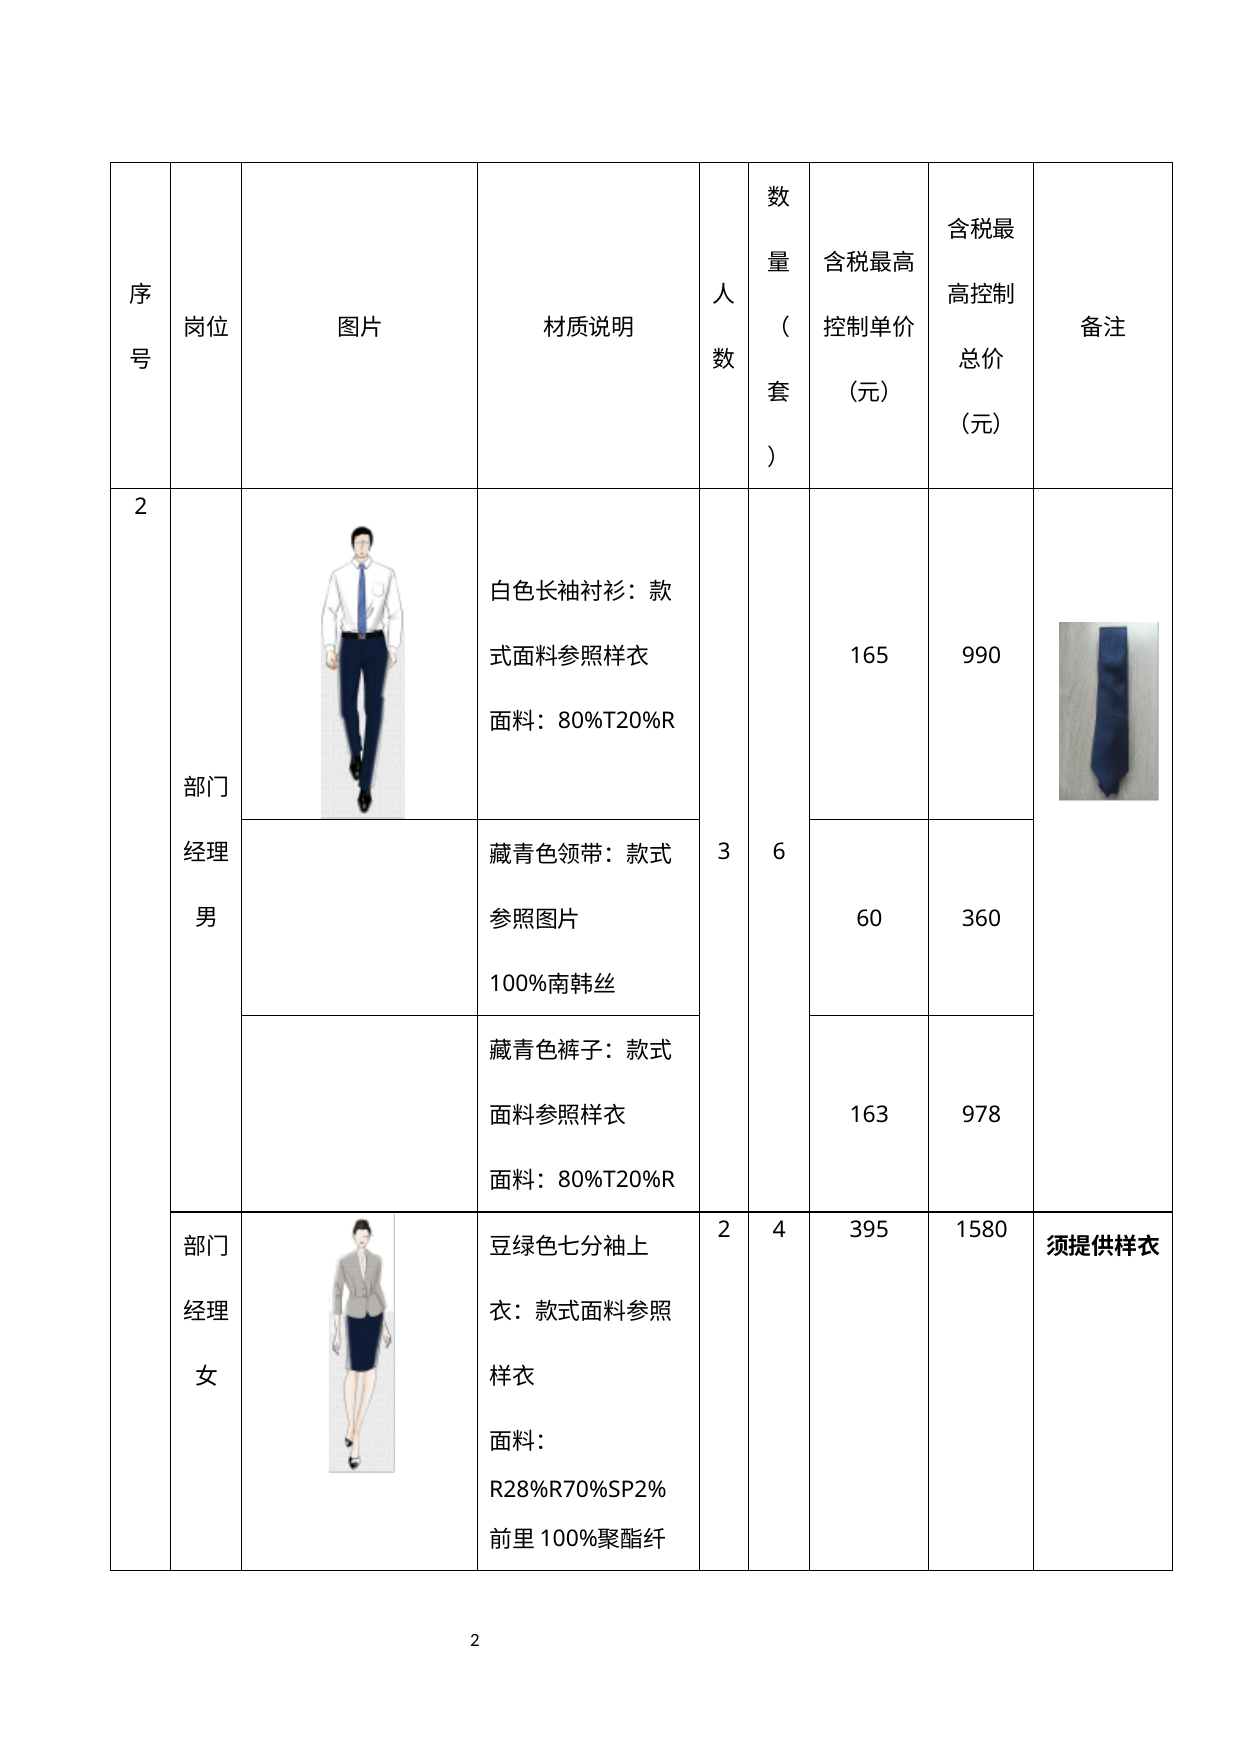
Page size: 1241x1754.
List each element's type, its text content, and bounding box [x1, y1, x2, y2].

table_cell 部门经理女 [171, 1213, 241, 1570]
table_cell 部门经理男 [171, 489, 241, 1211]
picture [1059, 622, 1160, 802]
table_cell 2 [111, 489, 170, 1570]
table_cell 4 [749, 1213, 809, 1570]
table_header 备注 [1034, 163, 1172, 488]
table_header 图片 [242, 163, 477, 488]
table_header 人数 [700, 163, 748, 488]
table_cell 白色长袖衬衫：款式面料参照样衣 面料：80%T20%R [478, 489, 699, 819]
table_cell 6 [749, 489, 809, 1211]
table_cell [1034, 489, 1172, 1211]
table_cell 360 [929, 820, 1033, 1015]
table_header 含税最高控制单价（元） [810, 163, 928, 488]
table_header 材质说明 [478, 163, 699, 488]
table_cell 藏青色领带：款式参照图片 100%南韩丝 [478, 820, 699, 1015]
table_cell [242, 820, 477, 1015]
table_cell 395 [810, 1213, 928, 1570]
picture [328, 1214, 396, 1474]
table_header 序号 [111, 163, 170, 488]
table_cell 3 [700, 489, 748, 1211]
table_cell 须提供样衣 [1034, 1213, 1172, 1570]
table_cell 2 [700, 1213, 748, 1570]
table_header 含税最高控制总价（元） [929, 163, 1033, 488]
table_cell 藏青色裤子：款式面料参照样衣 面料：80%T20%R [478, 1016, 699, 1211]
table_cell [242, 1213, 477, 1570]
table_cell 978 [929, 1016, 1033, 1211]
table_cell [242, 489, 477, 819]
table_cell 165 [810, 489, 928, 819]
table_cell 1580 [929, 1213, 1033, 1570]
table_cell 163 [810, 1016, 928, 1211]
table_header 岗位 [171, 163, 241, 488]
table_header 数量（套） [749, 163, 809, 488]
table_cell [242, 1016, 477, 1211]
picture [320, 522, 405, 820]
table_cell 990 [929, 489, 1033, 819]
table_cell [478, 1213, 699, 1570]
table_cell 60 [810, 820, 928, 1015]
